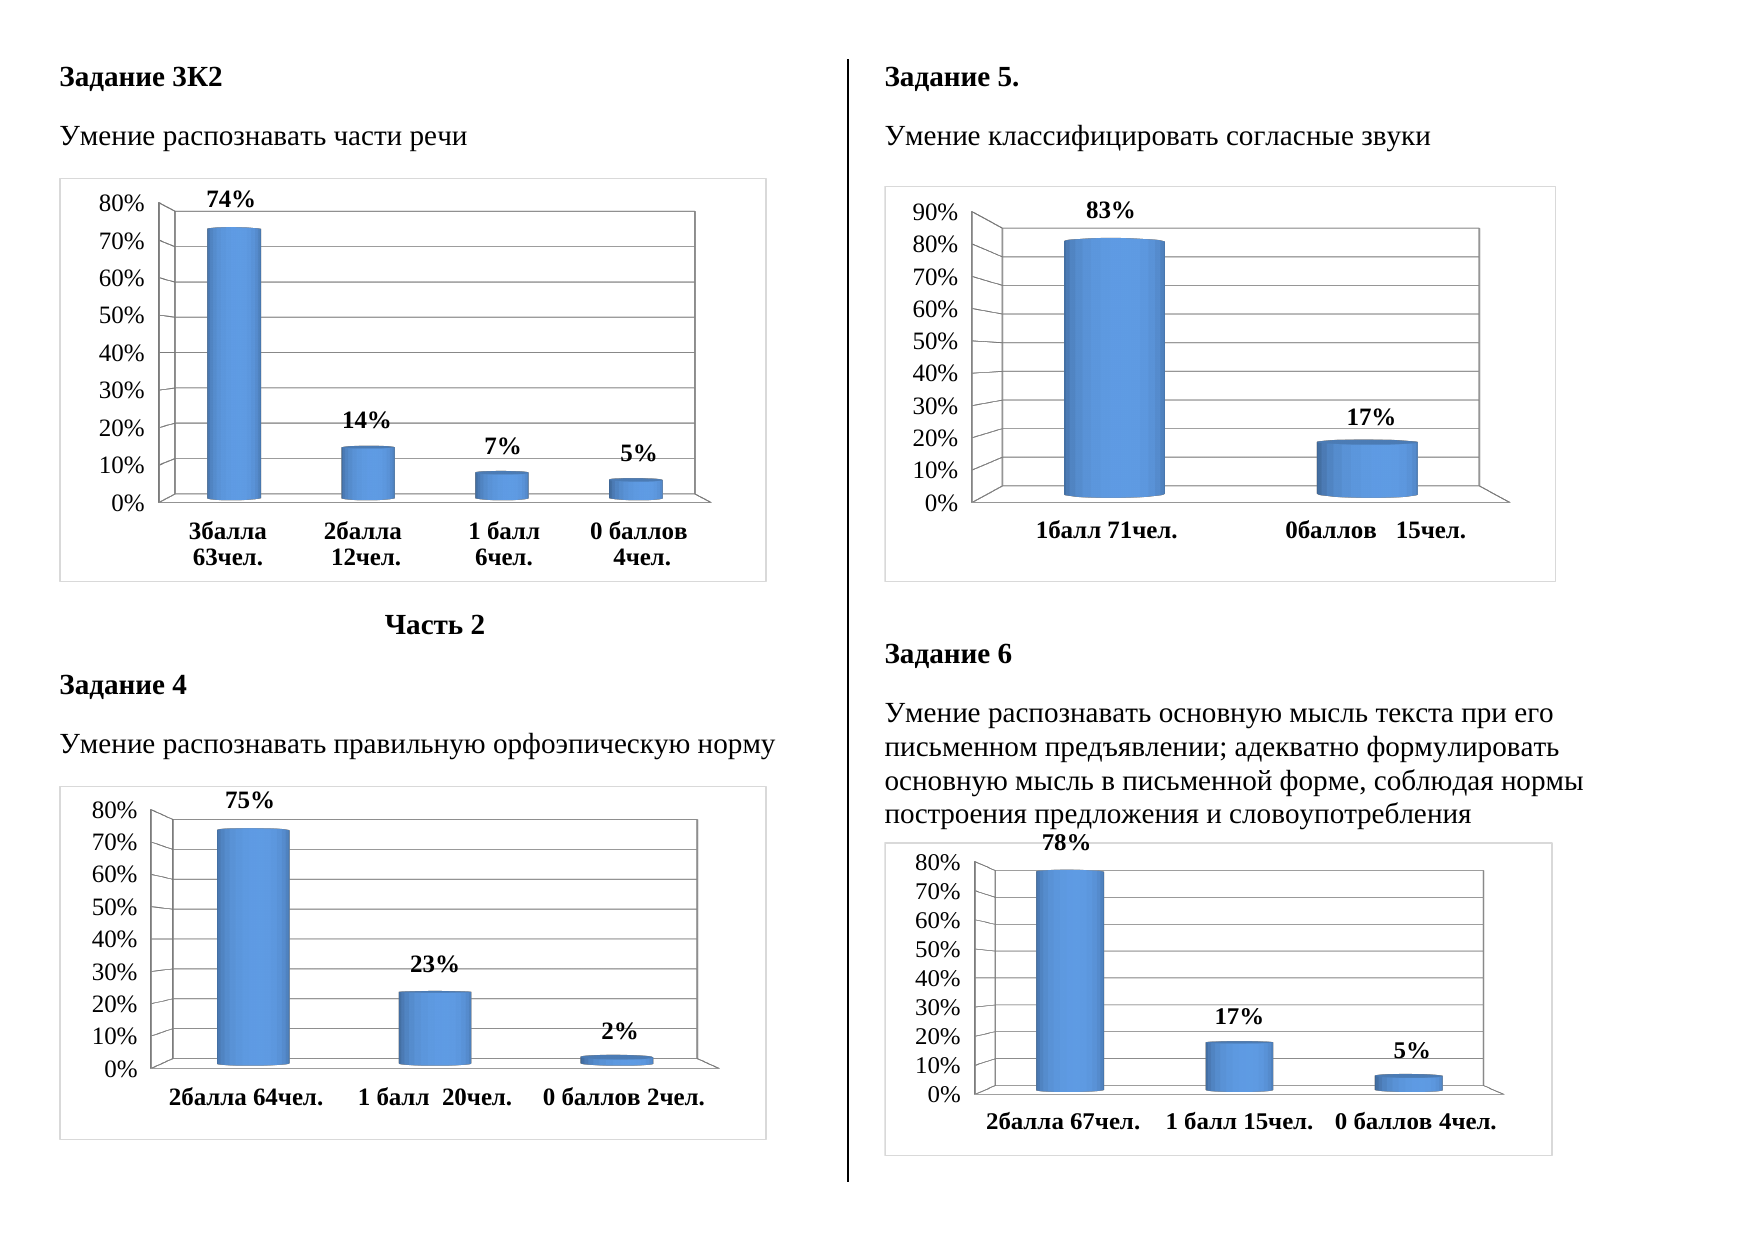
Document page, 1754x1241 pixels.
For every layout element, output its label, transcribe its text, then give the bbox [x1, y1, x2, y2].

text Часть 2 [59, 607, 811, 641]
text Задание 3К2 [59, 59, 811, 93]
text Задание 5. [884, 59, 1636, 93]
text Задание 6 [884, 636, 1636, 670]
text Умение классифицировать согласные звуки [884, 118, 1636, 152]
text Умение распознавать правильную орфоэпическую норму [59, 726, 811, 760]
text Задание 4 [59, 667, 811, 700]
text Умение распознавать основную мысль текста при его письменном предъявлении; адекватно формулировать основную мысль в письменной форме, соблюдая нормы построения предложения и словоупотребления [884, 696, 1636, 830]
text Умение распознавать части речи [59, 118, 811, 152]
